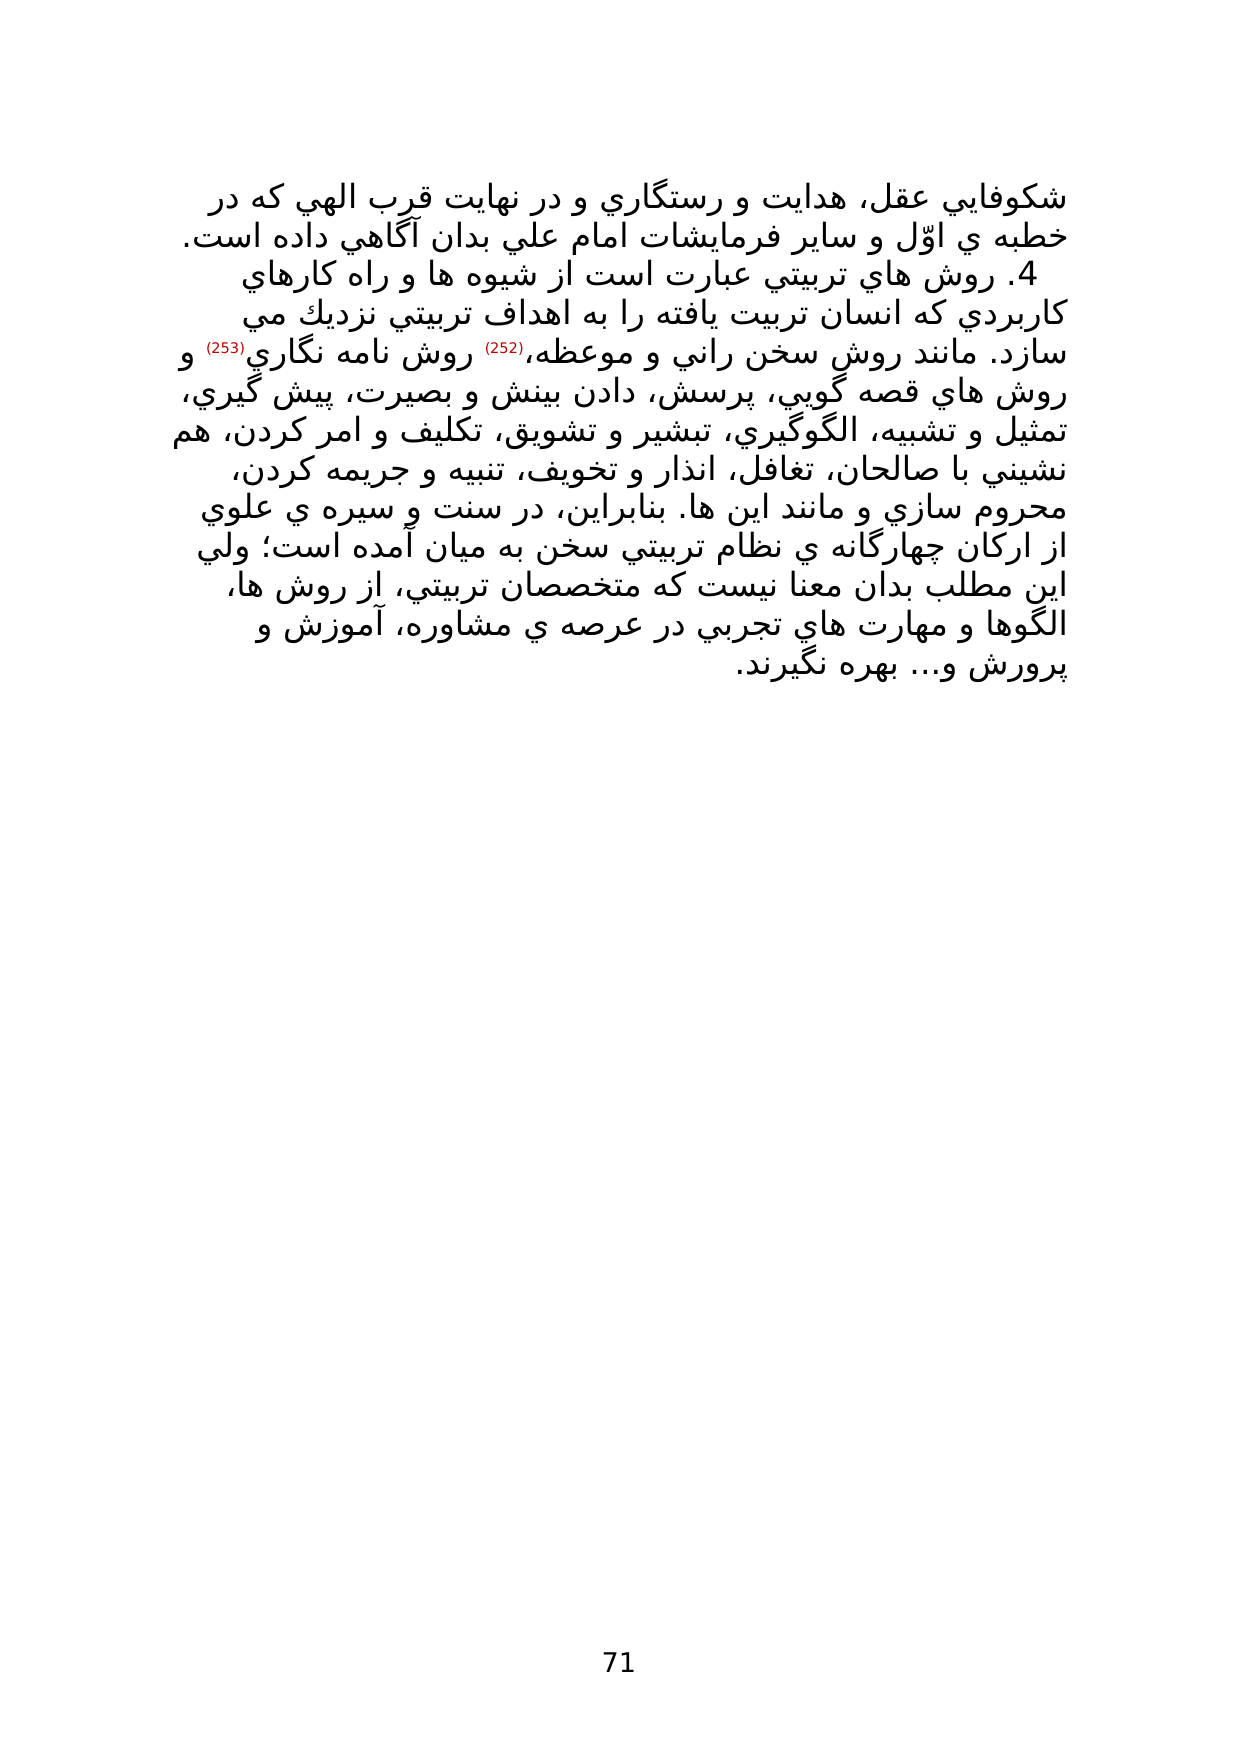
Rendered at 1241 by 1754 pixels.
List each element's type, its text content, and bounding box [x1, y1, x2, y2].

text 4. روش هاي تربيتي عبارت است از شيوه ها و راه كارهاي كاربردي كه انسان تربيت يافته را به اهداف تربيتي نزديك مي سازد. مانند روش سخن راني و موعظه،(252) روش نامه نگاري(253) و روش هاي قصه گويي، پرسش، دادن بينش و بصيرت، پيش گيري، تمثيل و تشبيه، الگوگيري، تبشير و تشويق، تكليف و امر كردن، هم نشيني با صالحان، تغافل، انذار و تخويف، تنبيه و جريمه كردن، محروم سازي و مانند اين ها. بنابراين، در سنت و سيره ي علوي از اركان چهارگانه ي نظام تربيتي سخن به ميان آمده است؛ ولي اين مطلب بدان معنا نيست كه متخصصان تربيتي، از روش ها، الگوها و مهارت هاي تجربي در عرصه ي مشاوره، آموزش و پرورش و... بهره نگيرند. [169, 255, 1069, 682]
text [169, 177, 1069, 255]
